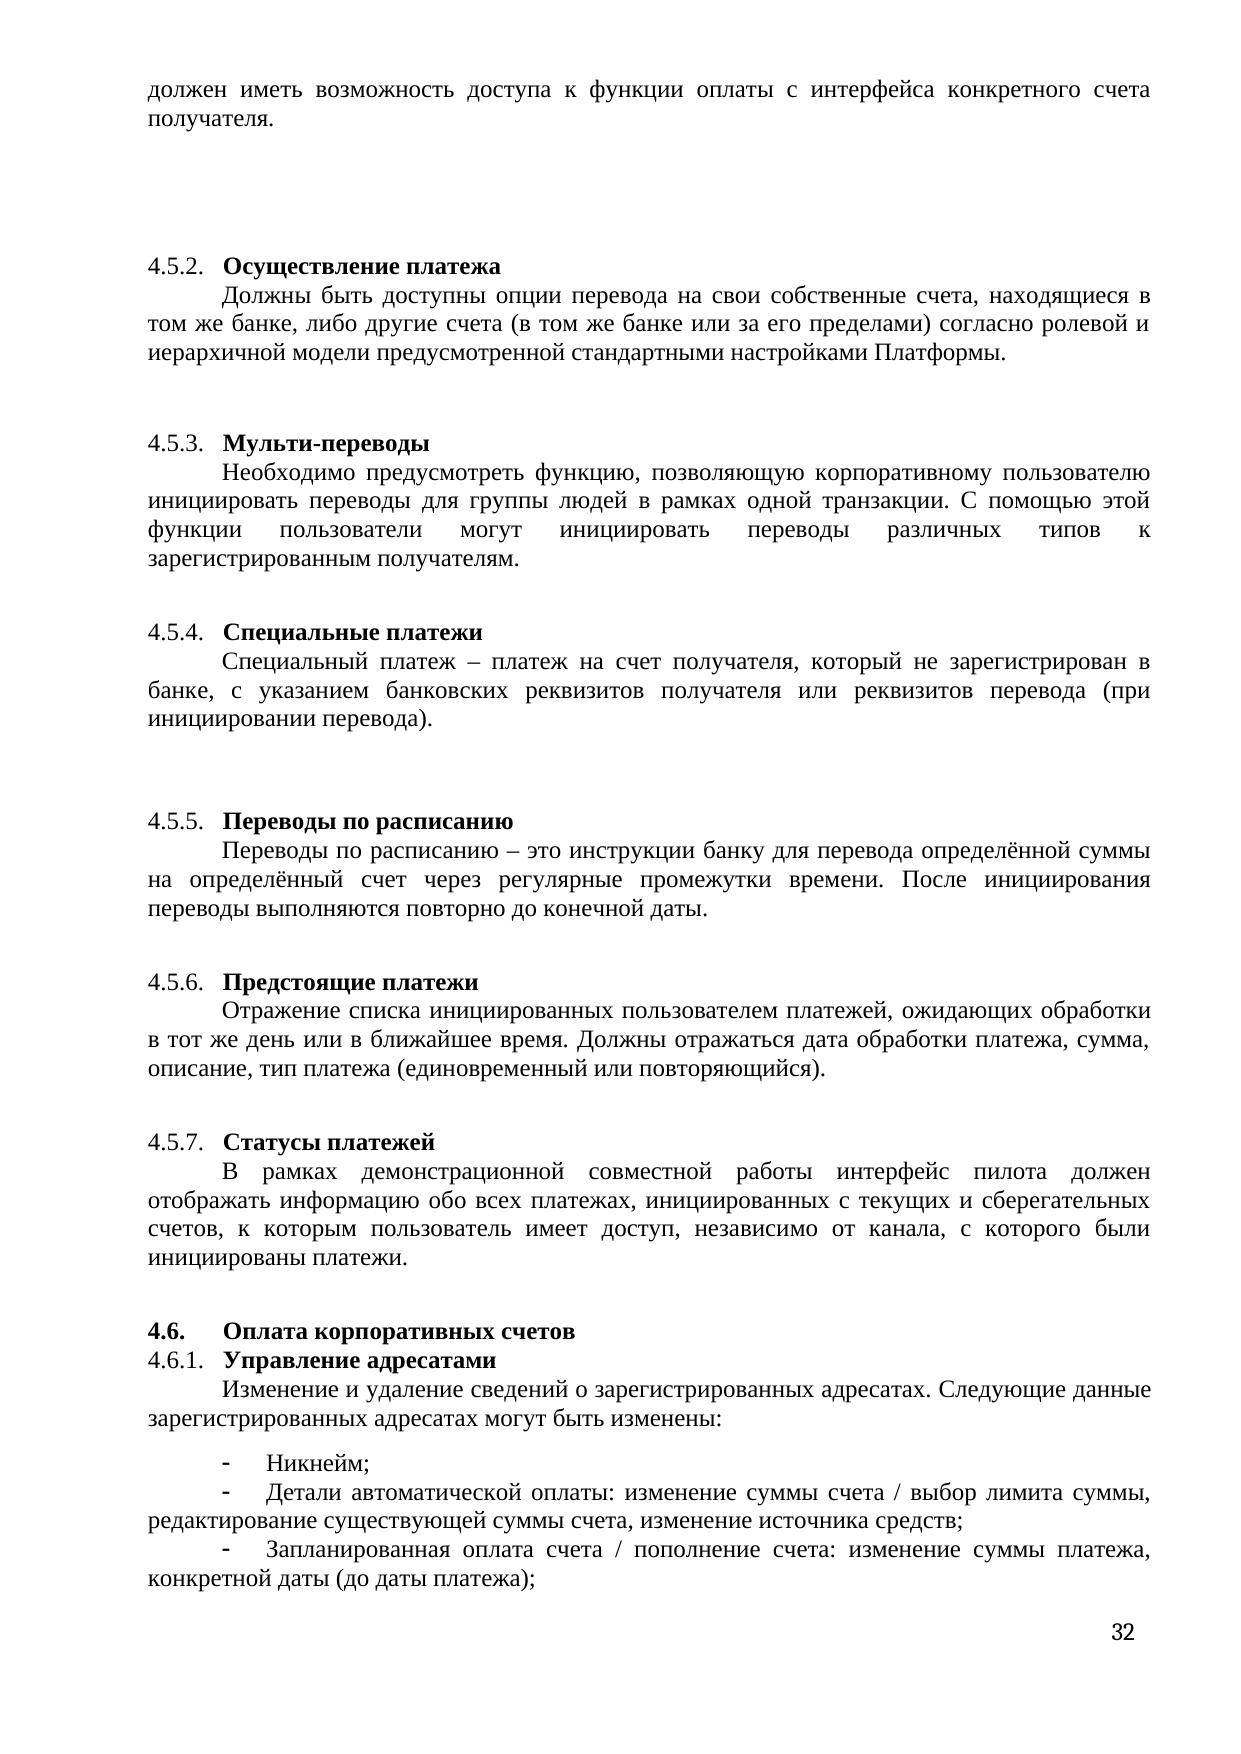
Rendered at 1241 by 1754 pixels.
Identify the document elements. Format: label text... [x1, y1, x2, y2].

list Детали автоматической оплаты: изменение суммы счета / выбор лимита суммы, редактирование существующей суммы счета, изменение источника средств; [148, 1477, 1152, 1534]
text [148, 74, 1152, 131]
text Отражение списка инициированных пользователем платежей, ожидающих обработки в тот же день или в ближайшее время. Должны отражаться дата обработки платежа, сумма, описание, тип платежа (единовременный или повторяющийся). [148, 996, 1152, 1082]
subtitle Статусы платежей [148, 1127, 1152, 1156]
text Специальный платеж – платеж на счет получателя, который не зарегистрирован в банке, с указанием банковских реквизитов получателя или реквизитов перевода (при инициировании перевода). [148, 646, 1152, 732]
subtitle Осуществление платежа [148, 251, 1152, 280]
subtitle Переводы по расписанию [148, 806, 1152, 835]
list Запланированная оплата счета / пополнение счета: изменение суммы платежа, конкретной даты (до даты платежа); [148, 1534, 1152, 1592]
text Изменение и удаление сведений о зарегистрированных адресатах. Следующие данные зарегистрированных адресатах могут быть изменены: [148, 1374, 1152, 1431]
subtitle Специальные платежи [148, 617, 1152, 646]
subtitle Предстоящие платежи [148, 967, 1152, 996]
subtitle Управление адресатами [148, 1345, 1152, 1374]
subtitle Мульти-переводы [148, 428, 1152, 457]
text Переводы по расписанию – это инструкции банку для перевода определённой суммы на определённый счет через регулярные промежутки времени. После инициирования переводы выполняются повторно до конечной даты. [148, 835, 1152, 921]
text Необходимо предусмотреть функцию, позволяющую корпоративному пользователю инициировать переводы для группы людей в рамках одной транзакции. С помощью этой функции пользователи могут инициировать переводы различных типов к зарегистрированным получателям. [148, 457, 1152, 572]
subtitle Оплата корпоративных счетов [148, 1316, 1152, 1345]
text Должны быть доступны опции перевода на свои собственные счета, находящиеся в том же банке, либо другие счета (в том же банке или за его пределами) согласно ролевой и иерархичной модели предусмотренной стандартными настройками Платформы. [148, 280, 1152, 366]
list Никнейм; [148, 1448, 1152, 1477]
text В рамках демонстрационной совместной работы интерфейс пилота должен отображать информацию обо всех платежах, инициированных с текущих и сберегательных счетов, к которым пользователь имеет доступ, независимо от канала, с которого были инициированы платежи. [148, 1156, 1152, 1271]
